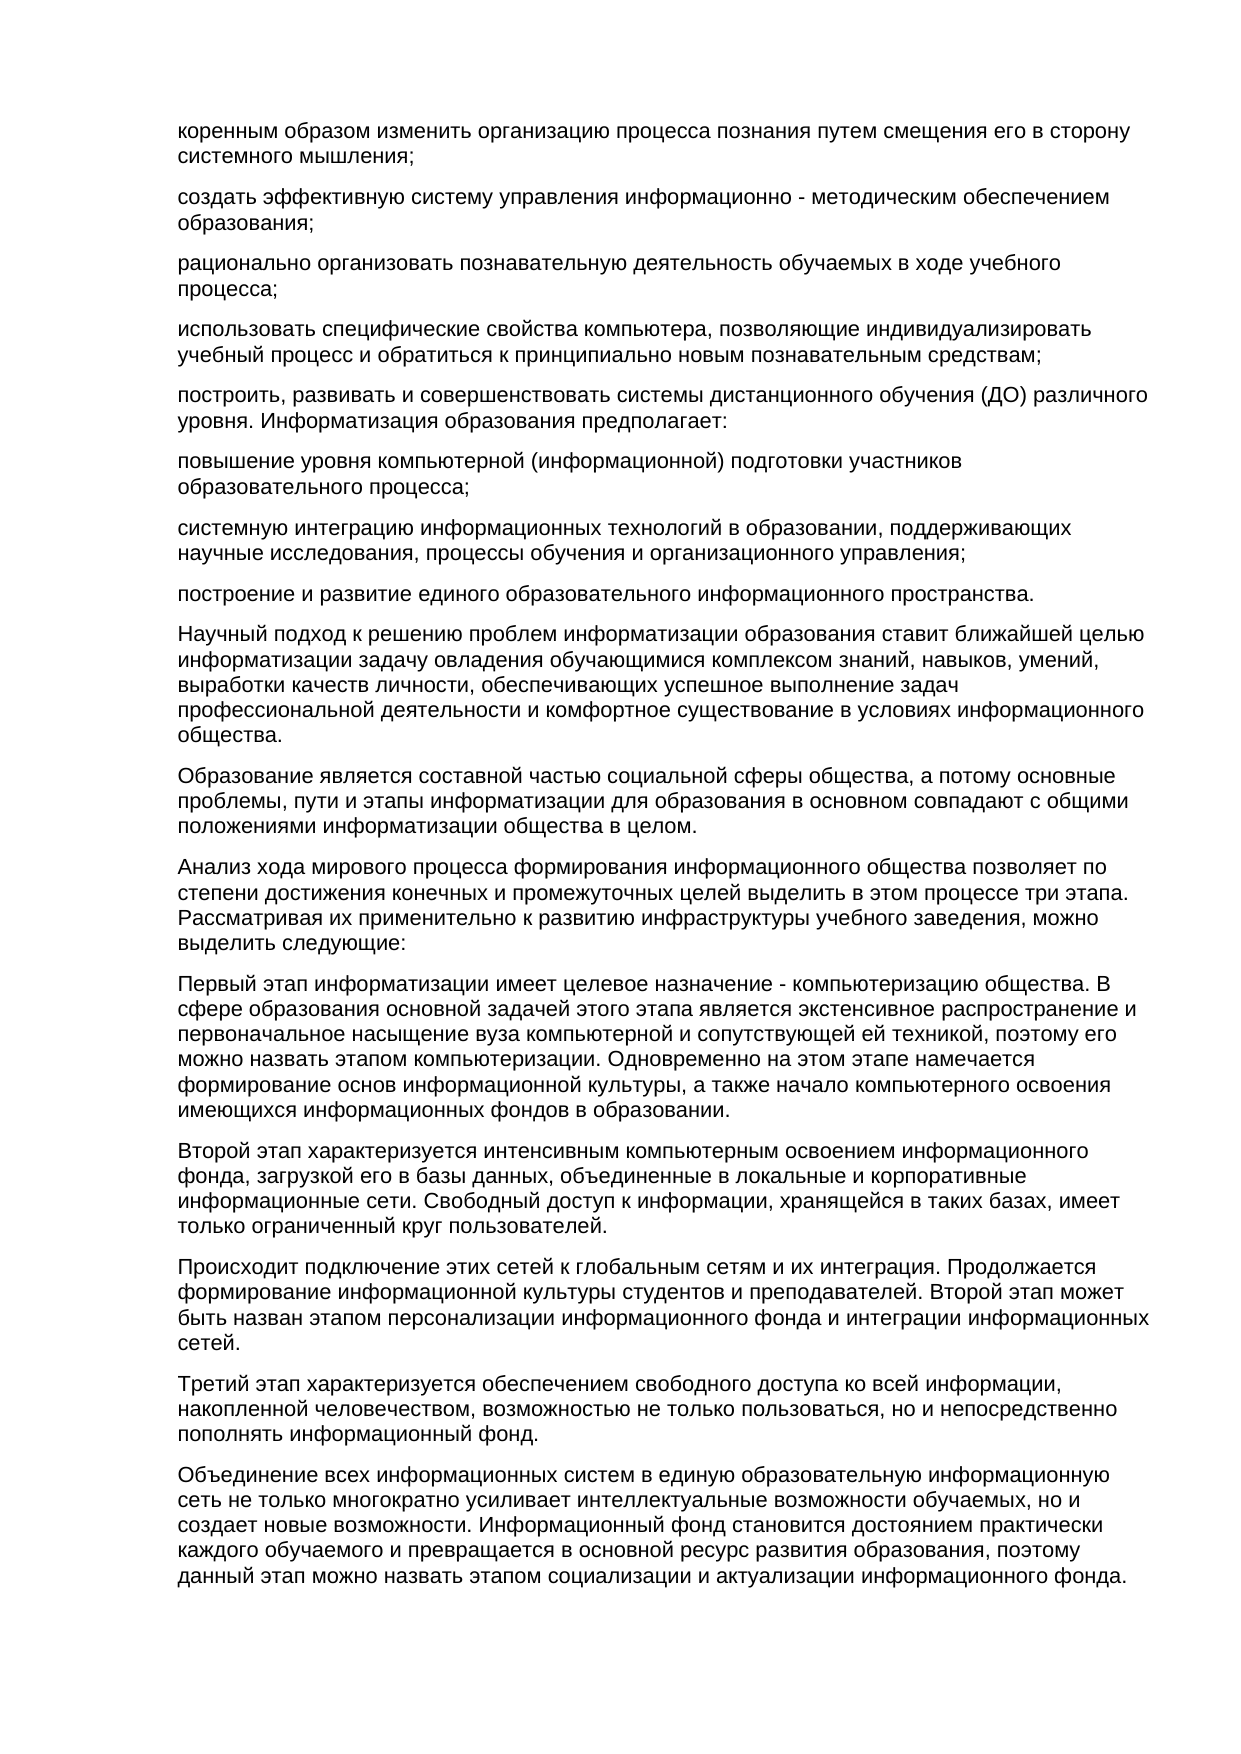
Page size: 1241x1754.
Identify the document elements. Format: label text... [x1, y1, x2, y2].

text коренным образом изменить организацию процесса познания путем смещения его в сторону системного мышления; [177, 118, 1152, 168]
text повышение уровня компьютерной (информационной) подготовки участников образовательного процесса; [177, 448, 1152, 499]
text Второй этап характеризуется интенсивным компьютерным освоением информационного фонда, загрузкой его в базы данных, объединенные в локальные и корпоративные информационные сети. Свободный доступ к информации, хранящейся в таких базах, имеет только ограниченный круг пользователей. [177, 1137, 1152, 1238]
text Анализ хода мирового процесса формирования информационного общества позволяет по степени достижения конечных и промежуточных целей выделить в этом процессе три этапа. Рассматривая их применительно к развитию инфраструктуры учебного заведения, можно выделить следующие: [177, 854, 1152, 955]
text создать эффективную систему управления информационно - методическим обеспечением образования; [177, 184, 1152, 234]
text Объединение всех информационных систем в единую образовательную информационную сеть не только многократно усиливает интеллектуальные возможности обучаемых, но и создает новые возможности. Информационный фонд становится достоянием практически каждого обучаемого и превращается в основной ресурс развития образования, поэтому данный этап можно назвать этапом социализации и актуализации информационного фонда. [177, 1462, 1152, 1588]
text Первый этап информатизации имеет целевое назначение - компьютеризацию общества. В сфере образования основной задачей этого этапа является экстенсивное распространение и первоначальное насыщение вуза компьютерной и сопутствующей ей техникой, поэтому его можно назвать этапом компьютеризации. Одновременно на этом этапе намечается формирование основ информационной культуры, а также начало компьютерного освоения имеющихся информационных фондов в образовании. [177, 971, 1152, 1122]
text использовать специфические свойства компьютера, позволяющие индивидуализировать учебный процесс и обратиться к принципиально новым познавательным средствам; [177, 316, 1152, 367]
text Научный подход к решению проблем информатизации образования ставит ближайшей целью информатизации задачу овладения обучающимися комплексом знаний, навыков, умений, выработки качеств личности, обеспечивающих успешное выполнение задач профессиональной деятельности и комфортное существование в условиях информационного общества. [177, 621, 1152, 747]
text Третий этап характеризуется обеспечением свободного доступа ко всей информации, накопленной человечеством, возможностью не только пользоваться, но и непосредственно пополнять информационный фонд. [177, 1370, 1152, 1446]
text рационально организовать познавательную деятельность обучаемых в ходе учебного процесса; [177, 250, 1152, 301]
text системную интеграцию информационных технологий в образовании, поддерживающих научные исследования, процессы обучения и организационного управления; [177, 514, 1152, 565]
text построить, развивать и совершенствовать системы дистанционного обучения (ДО) различного уровня. Информатизация образования предполагает: [177, 382, 1152, 433]
text построение и развитие единого образовательного информационного пространства. [177, 580, 1152, 606]
text Образование является составной частью социальной сферы общества, а потому основные проблемы, пути и этапы информатизации для образования в основном совпадают с общими положениями информатизации общества в целом. [177, 763, 1152, 838]
text Происходит подключение этих сетей к глобальным сетям и их интеграция. Продолжается формирование информационной культуры студентов и преподавателей. Второй этап может быть назван этапом персонализации информационного фонда и интеграции информационных сетей. [177, 1254, 1152, 1355]
